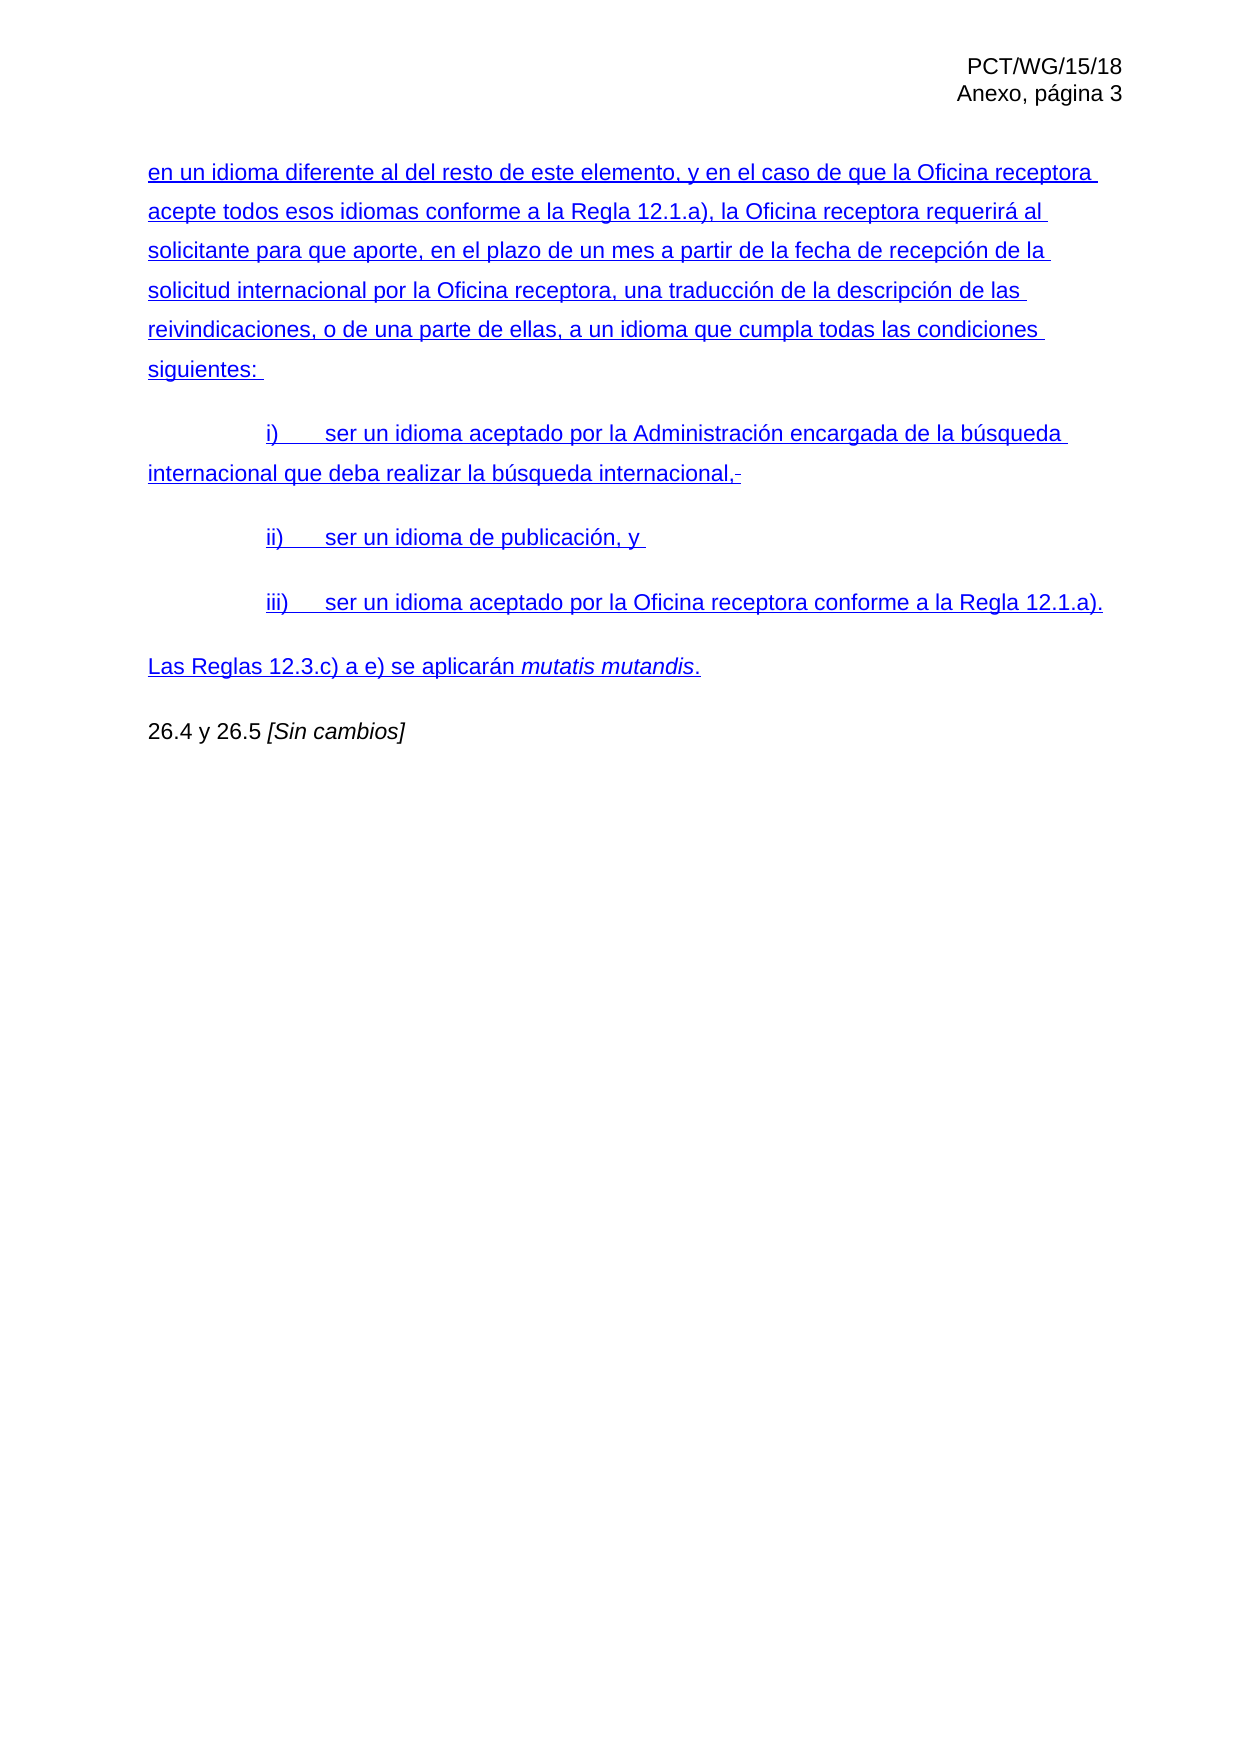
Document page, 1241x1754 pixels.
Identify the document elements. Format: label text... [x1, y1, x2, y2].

text Las Reglas 12.3.c) a e) se aplicarán mutatis mutandis. [148, 653, 1122, 680]
text i) ser un idioma aceptado por la Administración encargada de la búsqueda internacional que deba realizar la búsqueda internacional, [148, 420, 1122, 486]
text ii) ser un idioma de publicación, y [148, 524, 1122, 551]
text 26.4 y 26.5 [Sin cambios] [148, 718, 1122, 744]
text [148, 158, 1122, 382]
text iii) ser un idioma aceptado por la Oficina receptora conforme a la Regla 12.1.a). [148, 589, 1122, 615]
